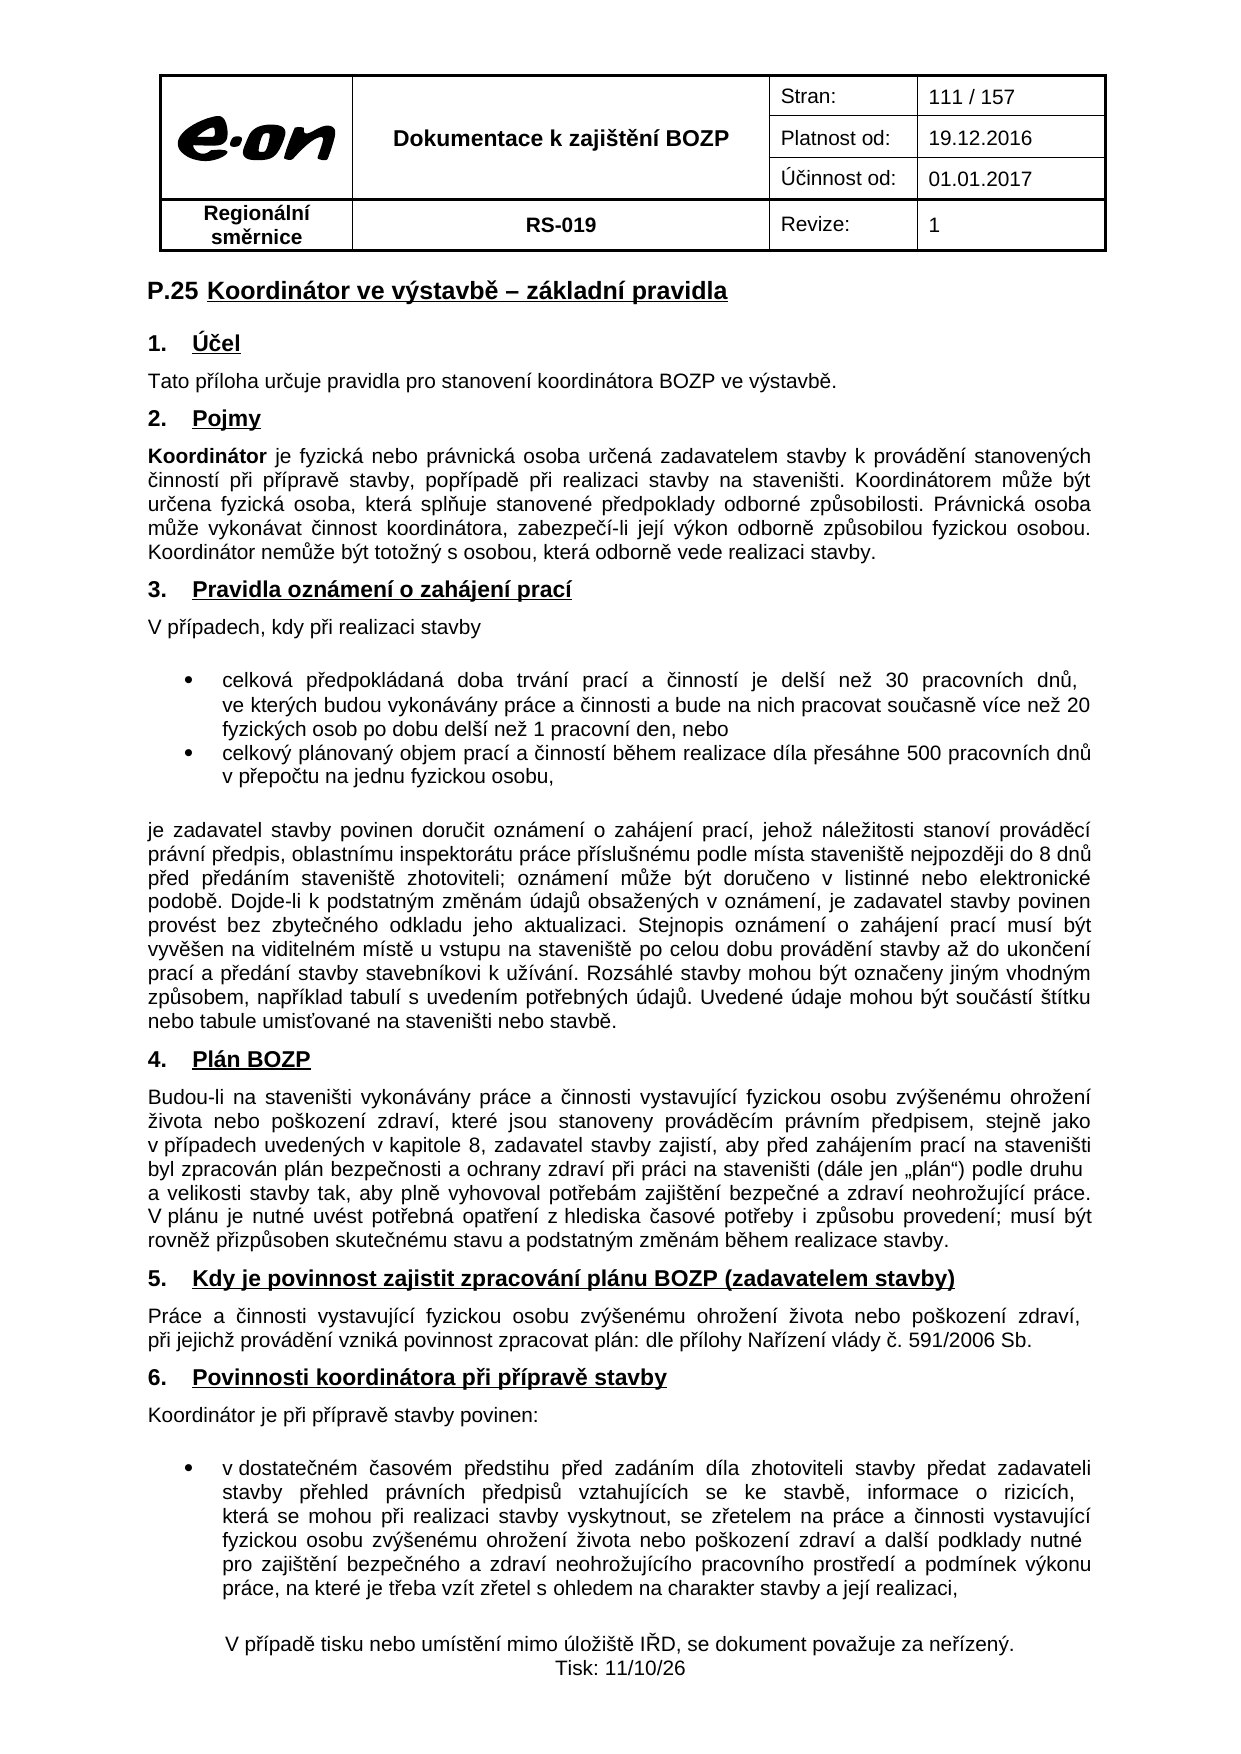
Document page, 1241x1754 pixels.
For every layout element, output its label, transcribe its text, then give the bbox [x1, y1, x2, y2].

list celkový plánovaný objem prací a činností během realizace díla přesáhne 500 pracovních dnů v přepočtu na jednu fyzickou osobu, [185, 740, 1092, 788]
title Účel [148, 330, 1092, 356]
text je zadavatel stavby povinen doručit oznámení o zahájení prací, jehož náležitosti stanoví prováděcí právní předpis, oblastnímu inspektorátu práce příslušnému podle místa staveniště nejpozději do 8 dnů před předáním staveniště zhotoviteli; oznámení může být doručeno v listinné nebo elektronické podobě. Dojde-li k podstatným změnám údajů obsažených v oznámení, je zadavatel stavby povinen provést bez zbytečného odkladu jeho aktualizaci. Stejnopis oznámení o zahájení prací musí být vyvěšen na viditelném místě u vstupu na staveniště po celou dobu provádění stavby až do ukončení prací a předání stavby stavebníkovi k užívání. Rozsáhlé stavby mohou být označeny jiným vhodným způsobem, například tabulí s uvedením potřebných údajů. Uvedené údaje mohou být součástí štítku nebo tabule umisťované na staveništi nebo stavbě. [148, 817, 1092, 1033]
text Koordinátor ve výstavbě – základní pravidla [147, 276, 1092, 305]
text Budou-li na staveništi vykonávány práce a činnosti vystavující fyzickou osobu zvýšenému ohrožení života nebo poškození zdraví, které jsou stanoveny prováděcím právním předpisem, stejně jako v případech uvedených v kapitole 8, zadavatel stavby zajistí, aby před zahájením prací na staveništi byl zpracován plán bezpečnosti a ochrany zdraví při práci na staveništi (dále jen „plán“) podle druhu a velikosti stavby tak, aby plně vyhovoval potřebám zajištění bezpečné a zdraví neohrožující práce. V plánu je nutné uvést potřebná opatření z hlediska časové potřeby i způsobu provedení; musí být rovněž přizpůsoben skutečnému stavu a podstatným změnám během realizace stavby. [148, 1084, 1092, 1252]
text Koordinátor je fyzická nebo právnická osoba určená zadavatelem stavby k provádění stanovených činností při přípravě stavby, popřípadě při realizaci stavby na staveništi. Koordinátorem může být určena fyzická osoba, která splňuje stanovené předpoklady odborné způsobilosti. Právnická osoba může vykonávat činnost koordinátora, zabezpečí-li její výkon odborně způsobilou fyzickou osobou. Koordinátor nemůže být totožný s osobou, která odborně vede realizaci stavby. [148, 444, 1092, 564]
list v dostatečném časovém předstihu před zadáním díla zhotoviteli stavby předat zadavateli stavby přehled právních předpisů vztahujících se ke stavbě, informace o rizicích, která se mohou při realizaci stavby vyskytnout, se zřetelem na práce a činnosti vystavující fyzickou osobu zvýšenému ohrožení života nebo poškození zdraví a další podklady nutné pro zajištění bezpečného a zdraví neohrožujícího pracovního prostředí a podmínek výkonu práce, na které je třeba vzít zřetel s ohledem na charakter stavby a její realizaci, [185, 1456, 1092, 1600]
text Tato příloha určuje pravidla pro stanovení koordinátora BOZP ve výstavbě. [148, 369, 1092, 393]
list celková předpokládaná doba trvání prací a činností je delší než 30 pracovních dnů, ve kterých budou vykonávány práce a činnosti a bude na nich pracovat současně více než 20 fyzických osob po dobu delší než 1 pracovní den, nebo [185, 668, 1092, 740]
title Kdy je povinnost zajistit zpracování plánu BOZP (zadavatelem stavby) [148, 1265, 1092, 1291]
text V případech, kdy při realizaci stavby [148, 615, 1092, 639]
title Pravidla oznámení o zahájení prací [148, 576, 1092, 603]
title Plán BOZP [148, 1046, 1092, 1072]
text Práce a činnosti vystavující fyzickou osobu zvýšenému ohrožení života nebo poškození zdraví, při jejichž provádění vzniká povinnost zpracovat plán: dle přílohy Nařízení vlády č. 591/2006 Sb. [148, 1303, 1092, 1351]
text Koordinátor je při přípravě stavby povinen: [148, 1403, 1092, 1427]
title Pojmy [148, 405, 1092, 432]
title Povinnosti koordinátora při přípravě stavby [148, 1364, 1092, 1390]
